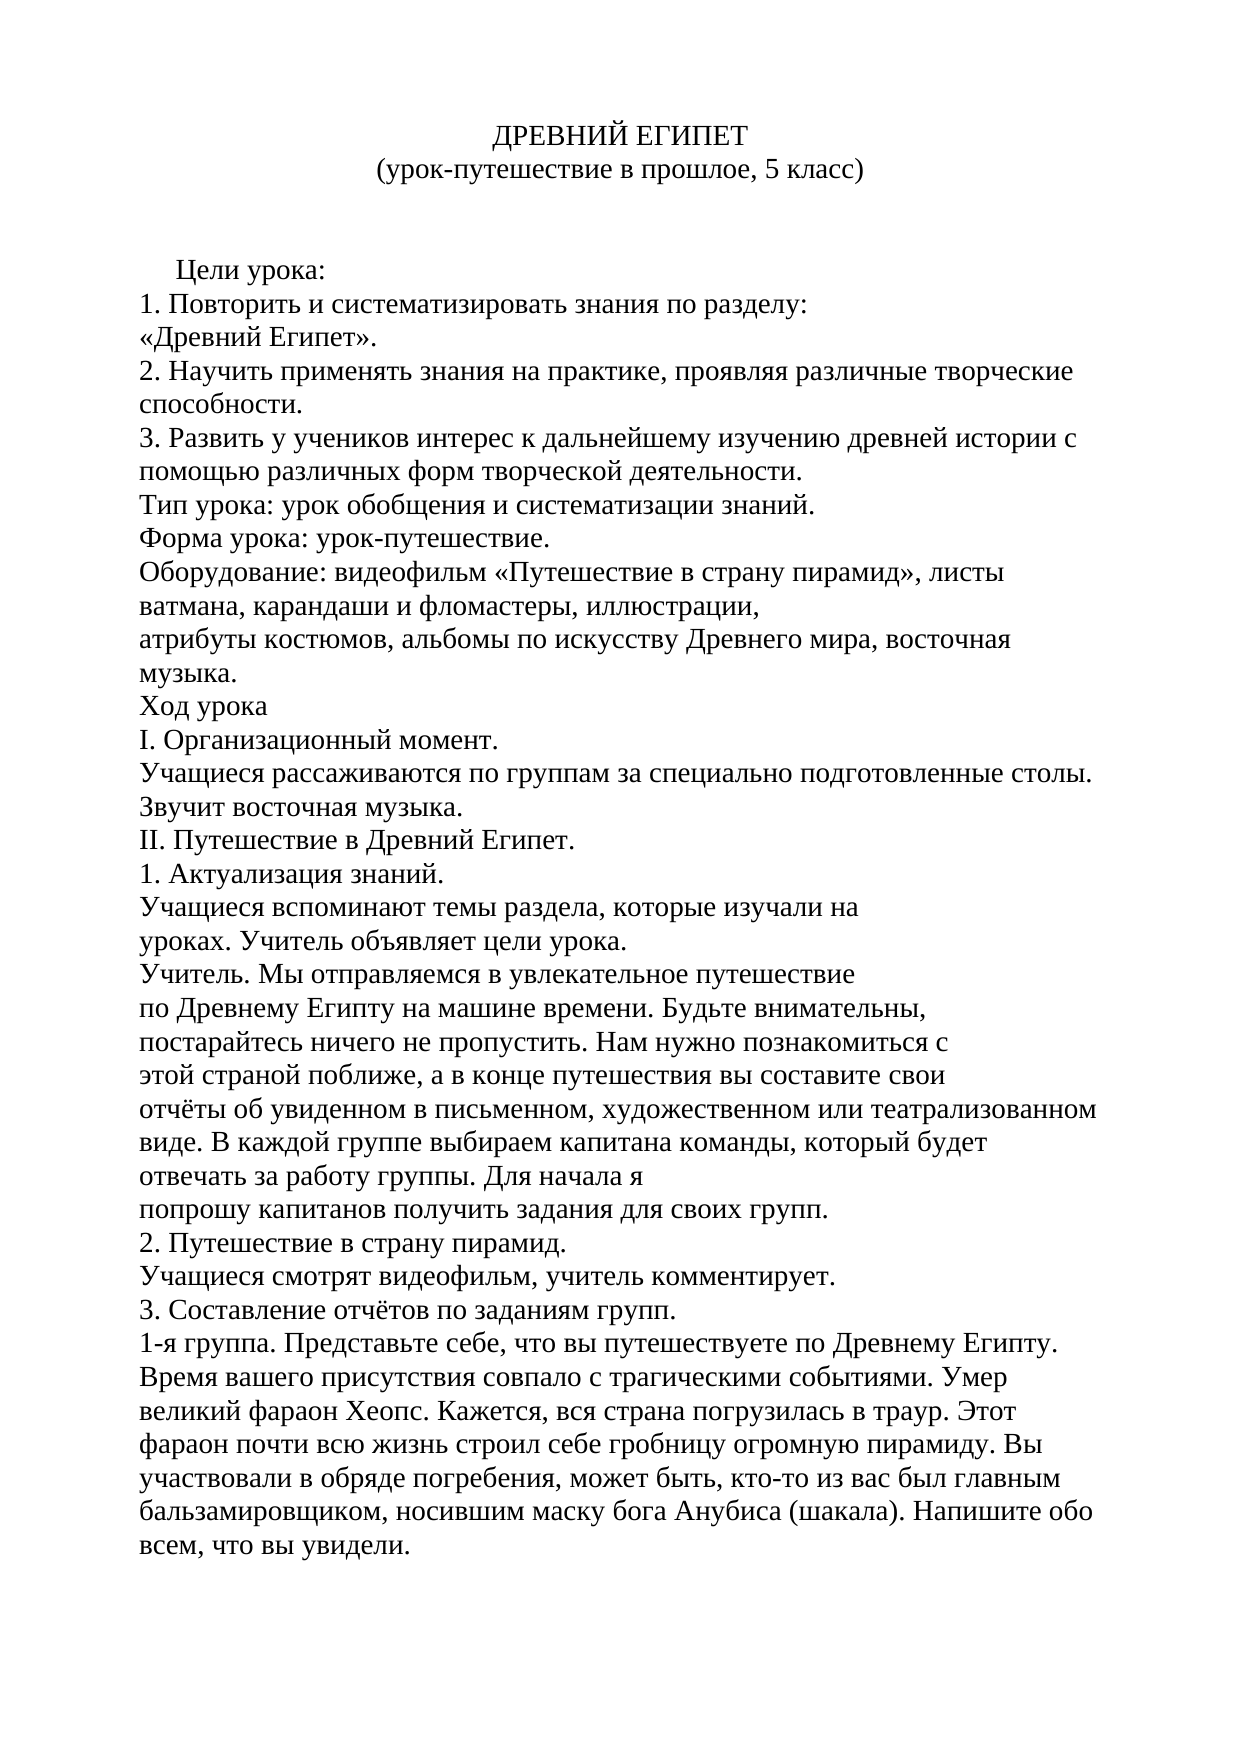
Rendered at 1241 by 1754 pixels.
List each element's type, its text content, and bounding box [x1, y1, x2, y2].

text попрошу капитанов получить задания для своих групп. [139, 1191, 1101, 1225]
text 3. Развить у учеников интерес к дальнейшему изучению древней истории с помощью различных форм творческой деятельности. [139, 420, 1101, 487]
text 2. Научить применять знания на практике, проявляя различные творческие способности. [139, 353, 1101, 420]
text Учащиеся рассаживаются по группам за специально подготовленные столы. Звучит восточная музыка. [139, 755, 1101, 822]
text отчёты об увиденном в письменном, художественном или театрализованном виде. В каждой группе выбираем капитана команды, который будет отвечать за работу группы. Для начала я [139, 1091, 1101, 1191]
text Форма урока: урок-путешествие. [139, 521, 1101, 554]
text II. Путешествие в Древний Египет. [139, 822, 1101, 856]
text 1-я группа. Представьте себе, что вы путешествуете по Древнему Египту. [139, 1326, 1101, 1359]
text 1. Актуализация знаний. [139, 856, 1101, 889]
text Учитель. Мы отправляемся в увлекательное путешествие [139, 957, 1101, 990]
text по Древнему Египту на машине времени. Будьте внимательны, [139, 990, 1101, 1024]
text 1. Повторить и систематизировать знания по разделу: [139, 286, 1101, 319]
text Учащиеся вспоминают темы раздела, которые изучали на [139, 889, 1101, 923]
text 2. Путешествие в страну пирамид. [139, 1225, 1101, 1258]
text этой страной поближе, а в конце путешествия вы составите свои [139, 1057, 1101, 1091]
text Цели урока: [139, 252, 1101, 286]
text атрибуты костюмов, альбомы по искусству Древнего мира, восточная музыка. [139, 621, 1101, 688]
text постарайтесь ничего не пропустить. Нам нужно познакомиться с [139, 1024, 1101, 1057]
text 3. Составление отчётов по заданиям групп. [139, 1292, 1101, 1326]
text ДРЕВНИЙ ЕГИПЕТ [139, 118, 1101, 152]
text Оборудование: видеофильм «Путешествие в страну пирамид», листы ватмана, карандаши и фломастеры, иллюстрации, [139, 554, 1101, 621]
text Ход урока [139, 688, 1101, 722]
text Время вашего присутствия совпало с трагическими событиями. Умер великий фараон Хеопс. Кажется, вся страна погрузилась в траур. Этот фараон почти всю жизнь строил себе гробницу огромную пирамиду. Вы участвовали в обряде погребения, может быть, кто-то из вас был главным бальзамировщиком, носившим маску бога Анубиса (шакала). Напишите обо всем, что вы увидели. [139, 1359, 1101, 1560]
text «Древний Египет». [139, 319, 1101, 353]
text І. Организационный момент. [139, 722, 1101, 755]
text уроках. Учитель объявляет цели урока. [139, 923, 1101, 957]
text Тип урока: урок обобщения и систематизации знаний. [139, 487, 1101, 521]
text (урок-путешествие в прошлое, 5 класс) [139, 152, 1101, 185]
text Учащиеся смотрят видеофильм, учитель комментирует. [139, 1258, 1101, 1292]
